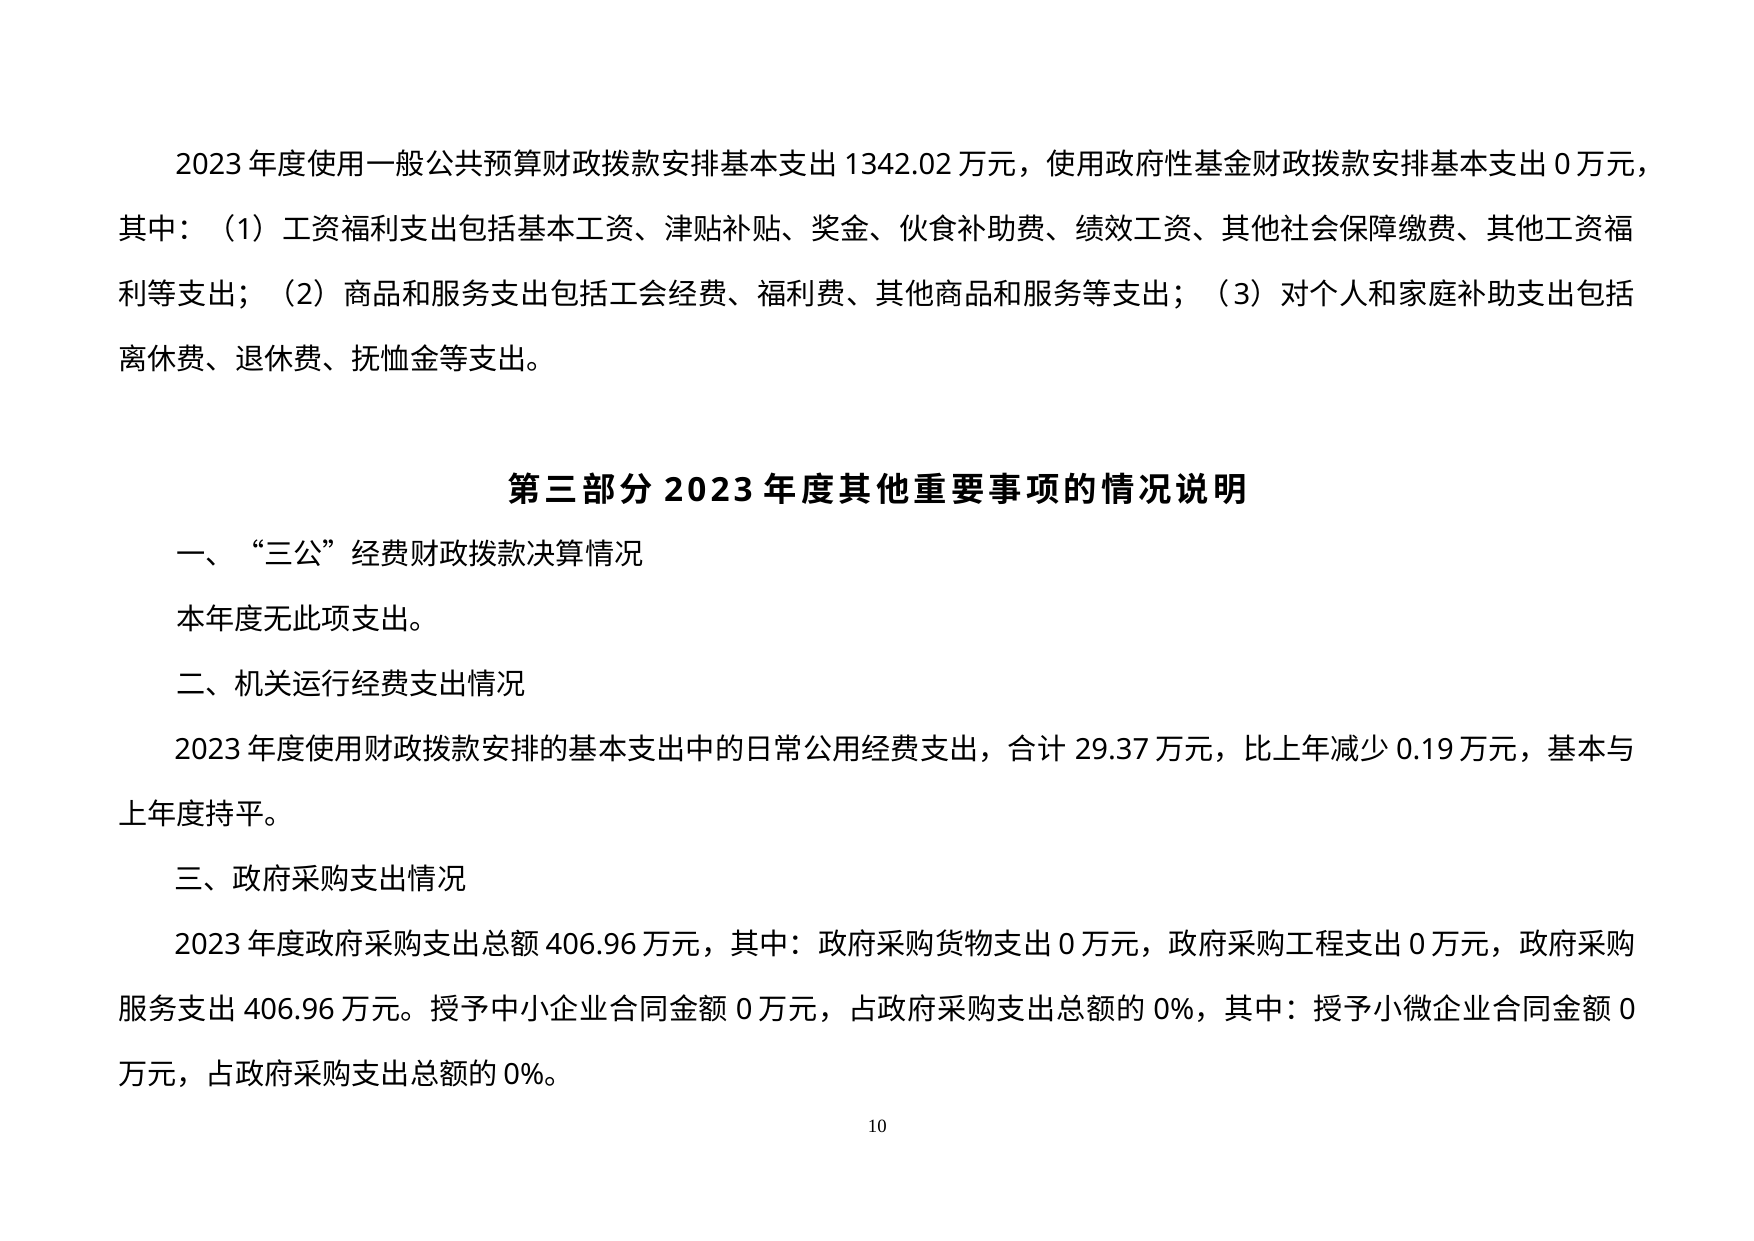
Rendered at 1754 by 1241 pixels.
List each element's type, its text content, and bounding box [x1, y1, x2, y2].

text 三、政府采购支出情况 [174, 844, 1636, 909]
text 2023年度使用财政拨款安排的基本支出中的日常公用经费支出，合计29.37万元，比上年减少0.19万元，基本与上年度持平。 [118, 714, 1636, 844]
text 一、“三公”经费财政拨款决算情况 [118, 519, 1636, 584]
text 2023年度使用一般公共预算财政拨款安排基本支出1342.02万元，使用政府性基金财政拨款安排基本支出0万元，其中：（1）工资福利支出包括基本工资、津贴补贴、奖金、伙食补助费、绩效工资、其他社会保障缴费、其他工资福利等支出；（2）商品和服务支出包括工会经费、福利费、其他商品和服务等支出；（3）对个人和家庭补助支出包括离休费、退休费、抚恤金等支出。 [118, 129, 1636, 389]
text 二、机关运行经费支出情况 [118, 649, 1636, 714]
text 2023年度政府采购支出总额406.96万元，其中：政府采购货物支出0万元，政府采购工程支出0万元，政府采购服务支出406.96万元。授予中小企业合同金额0万元，占政府采购支出总额的0%，其中：授予小微企业合同金额0万元，占政府采购支出总额的0%。 [118, 909, 1636, 1104]
text 本年度无此项支出。 [118, 584, 1636, 649]
text 第三部分2023年度其他重要事项的情况说明 [118, 454, 1636, 519]
